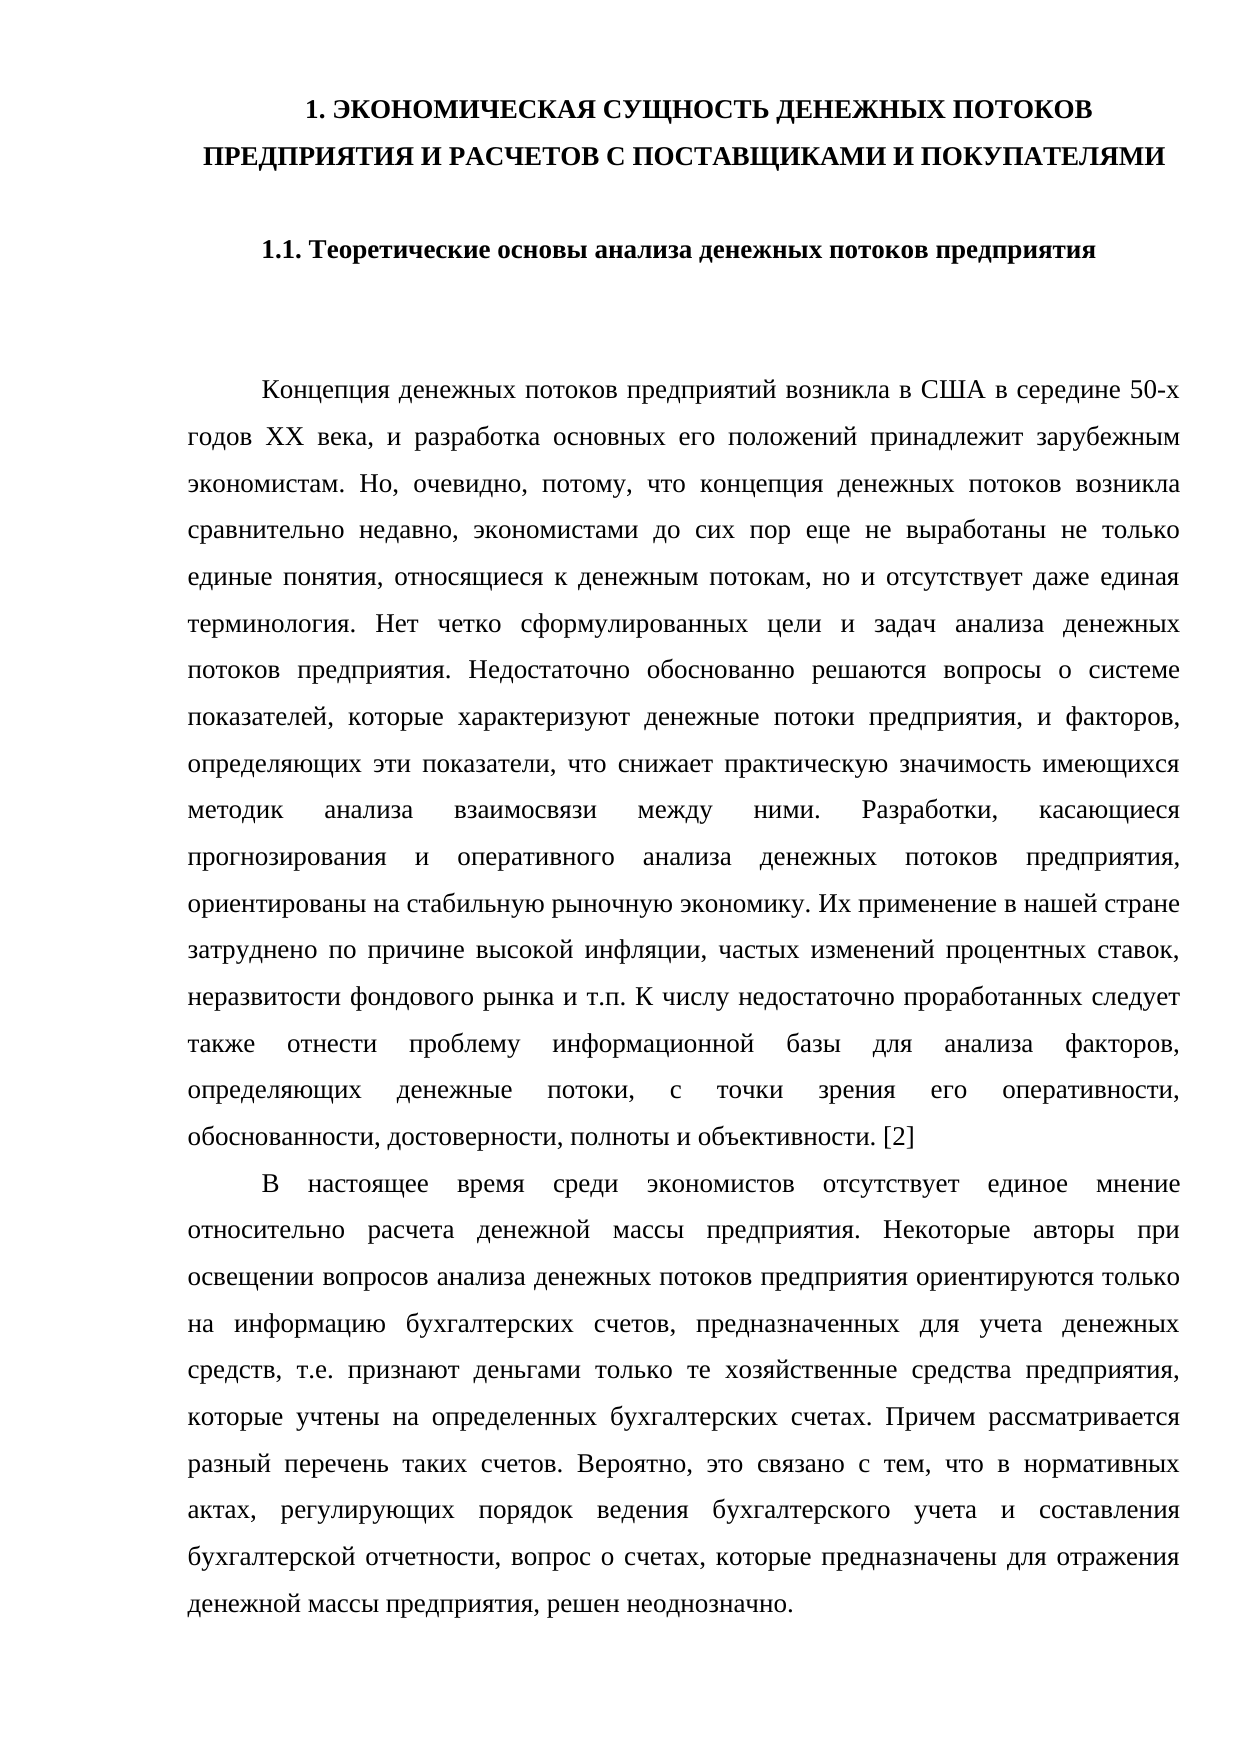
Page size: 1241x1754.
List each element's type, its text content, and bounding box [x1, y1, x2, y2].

text Концепция денежных потоков предприятий возникла в США в середине 50-х годов XX века, и разработка основных его положений принадлежит зарубежным экономистам. Но, очевидно, потому, что концепция денежных потоков возникла сравнительно недавно, экономистами до сих пор еще не выработаны не только единые понятия, относящиеся к денежным потокам, но и отсутствует даже единая терминология. Нет четко сформулированных цели и задач анализа денежных потоков предприятия. Недостаточно обоснованно решаются вопросы о системе показателей, которые характеризуют денежные потоки предприятия, и факторов, определяющих эти показатели, что снижает практическую значимость имеющихся методик анализа взаимосвязи между ними. Разработки, касающиеся прогнозирования и оперативного анализа денежных потоков предприятия, ориентированы на стабильную рыночную экономику. Их применение в нашей стране затруднено по причине высокой инфляции, частых изменений процентных ставок, неразвитости фондового рынка и т.п. К числу недостаточно проработанных следует также отнести проблему информационной базы для анализа факторов, определяющих денежные потоки, с точки зрения его оперативности, обоснованности, достоверности, полноты и объективности. [2] [187, 374, 1181, 1151]
text 1. ЭКОНОМИЧЕСКАЯ СУЩНОСТЬ ДЕНЕЖНЫХ ПОТОКОВ ПРЕДПРИЯТИЯ И РАСЧЕТОВ С ПОСТАВЩИКАМИ И ПОКУПАТЕЛЯМИ [187, 94, 1181, 171]
text В настоящее время среди экономистов отсутствует единое мнение относительно расчета денежной массы предприятия. Некоторые авторы при освещении вопросов анализа денежных потоков предприятия ориентируются только на информацию бухгалтерских счетов, предназначенных для учета денежных средств, т.е. признают деньгами только те хозяйственные средства предприятия, которые учтены на определенных бухгалтерских счетах. Причем рассматривается разный перечень таких счетов. Вероятно, это связано с тем, что в нормативных актах, регулирующих порядок ведения бухгалтерского учета и составления бухгалтерской отчетности, вопрос о счетах, которые предназначены для отражения денежной массы предприятия, решен неоднозначно. [187, 1167, 1181, 1618]
text 1.1. Теоретические основы анализа денежных потоков предприятия [187, 234, 1181, 265]
